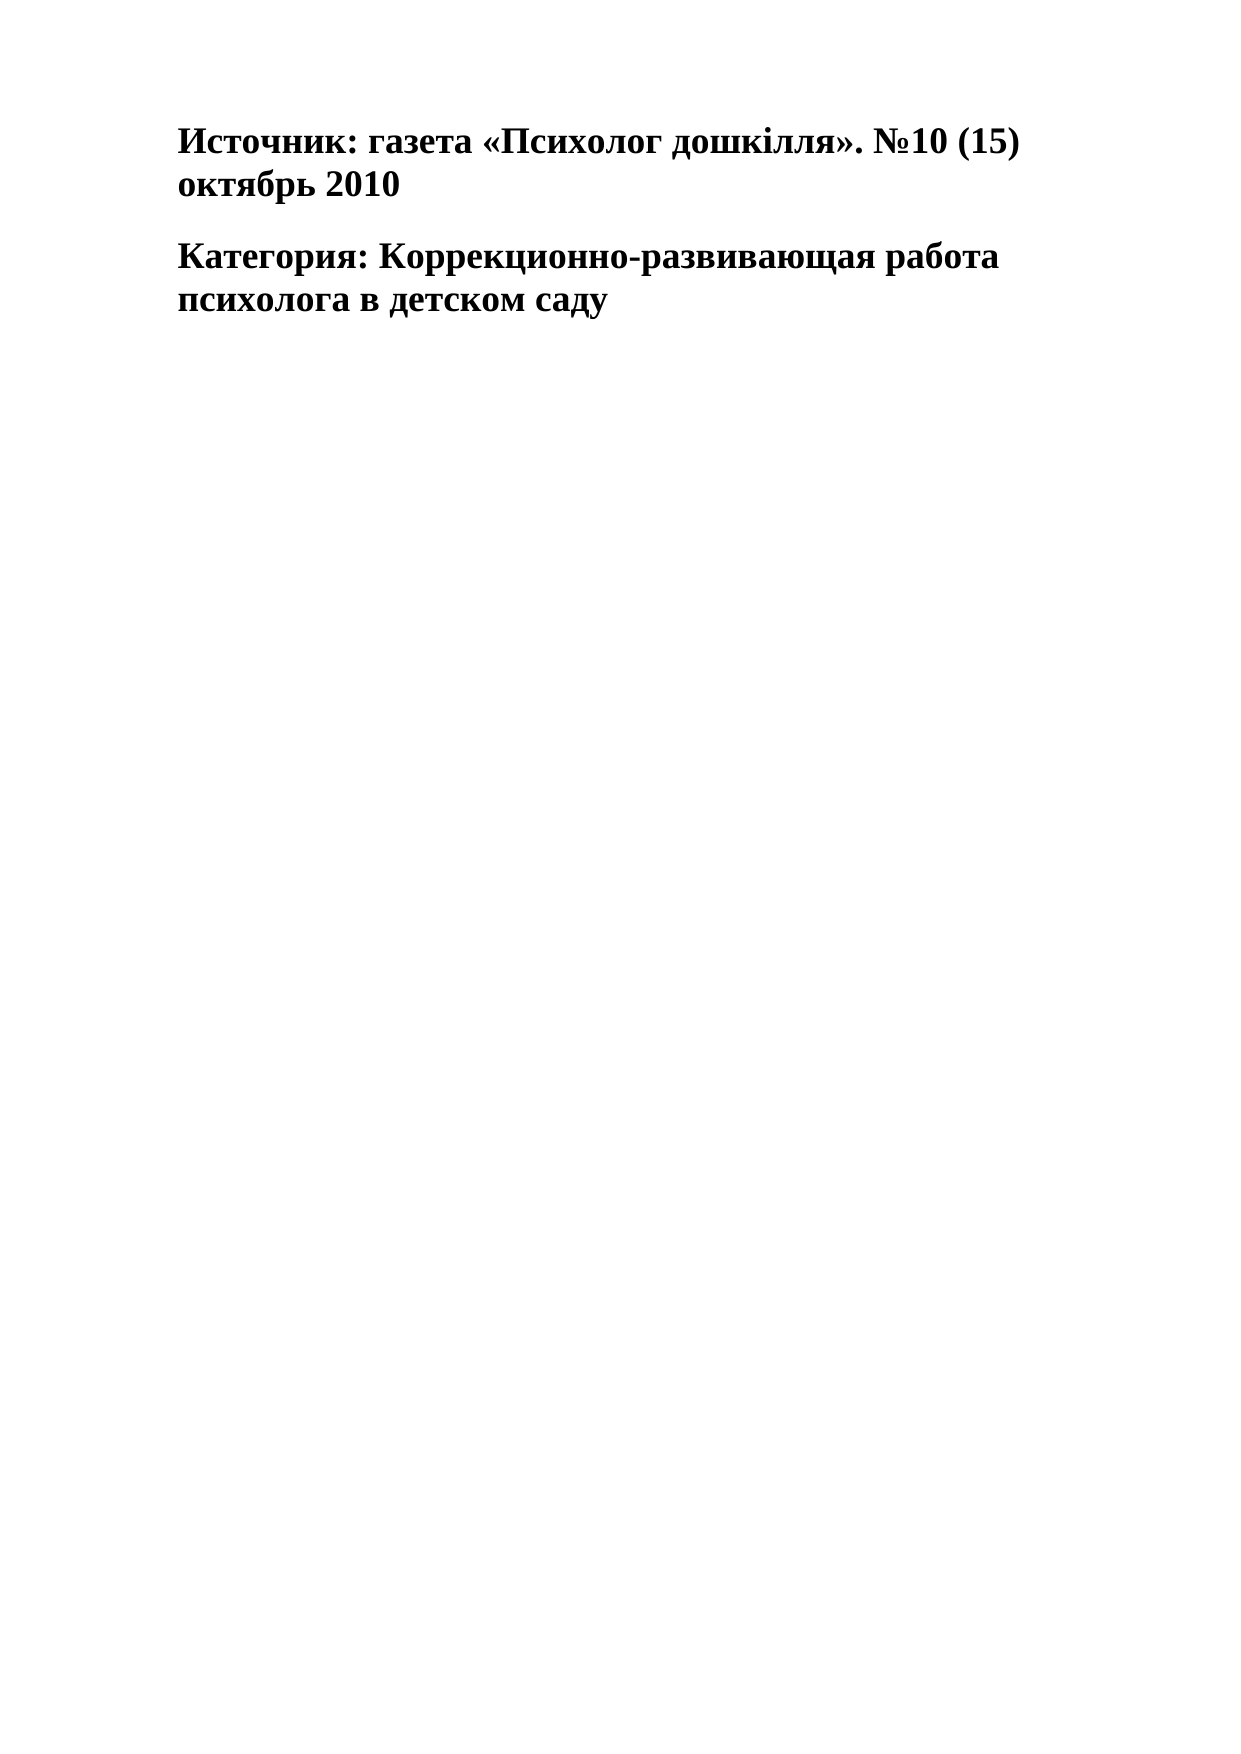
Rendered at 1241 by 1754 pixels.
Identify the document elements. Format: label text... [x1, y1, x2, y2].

subtitle Категория: Коррекционно-развивающая работа психолога в детском саду [177, 233, 1152, 320]
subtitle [177, 118, 1152, 204]
